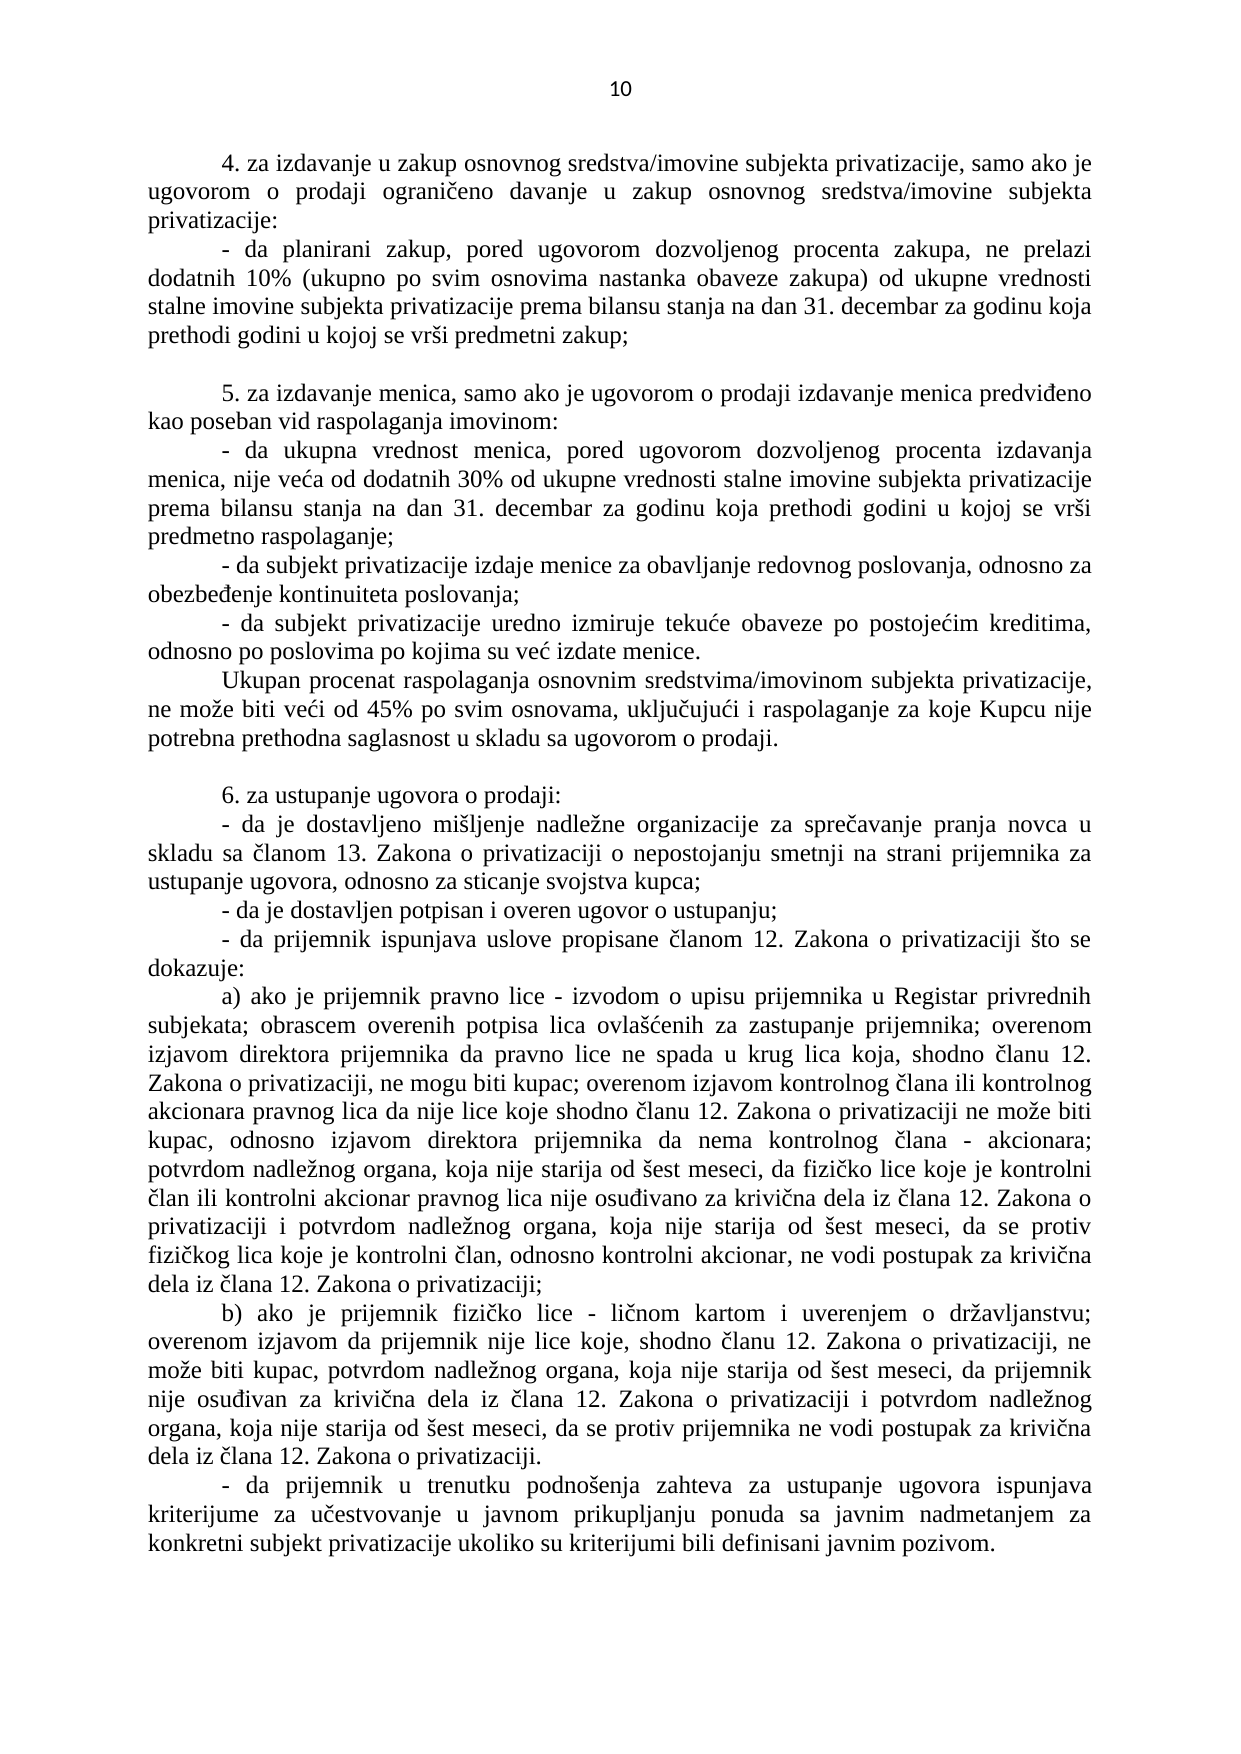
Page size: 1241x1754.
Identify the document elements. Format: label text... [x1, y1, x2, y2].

text - da planirani zakup, pored ugovorom dozvoljenog procenta zakupa, ne prelazi dodatnih 10% (ukupno po svim osnovima nastanka obaveze zakupa) od ukupne vrednosti stalne imovine subjekta privatizacije prema bilansu stanja na dan 31. decembar za godinu koja prethodi godini u kojoj se vrši predmetni zakup; [148, 234, 1093, 349]
text a) ako je prijemnik pravno lice - izvodom o upisu prijemnika u Registar privrednih subjekata; obrascem overenih potpisa lica ovlašćenih za zastupanje prijemnika; overenom izjavom direktora prijemnika da pravno lice ne spada u krug lica koja, shodno članu 12. Zakona o privatizaciji, ne mogu biti kupac; overenom izjavom kontrolnog člana ili kontrolnog akcionara pravnog lica da nije lice koje shodno članu 12. Zakona o privatizaciji ne može biti kupac, odnosno izjavom direktora prijemnika da nema kontrolnog člana - akcionara; potvrdom nadležnog organa, koja nije starija od šest meseci, da fizičko lice koje je kontrolni član ili kontrolni akcionar pravnog lica nije osuđivano za krivična dela iz člana 12. Zakona o privatizaciji i potvrdom nadležnog organa, koja nije starija od šest meseci, da se protiv fizičkog lica koje je kontrolni član, odnosno kontrolni akcionar, ne vodi postupak za krivična dela iz člana 12. Zakona o privatizaciji; [148, 981, 1093, 1298]
text - da ukupna vrednost menica, pored ugovorom dozvoljenog procenta izdavanja menica, nije veća od dodatnih 30% od ukupne vrednosti stalne imovine subjekta privatizacije prema bilansu stanja na dan 31. decembar za godinu koja prethodi godini u kojoj se vrši predmetno raspolaganje; [148, 435, 1093, 550]
text 6. za ustupanje ugovora o prodaji: [148, 780, 1093, 809]
text - da subjekt privatizacije uredno izmiruje tekuće obaveze po postojećim kreditima, odnosno po poslovima po kojima su već izdate menice. [148, 608, 1093, 665]
text - da je dostavljen potpisan i overen ugovor o ustupanju; [148, 895, 1093, 924]
text Ukupan procenat raspolaganja osnovnim sredstvima/imovinom subjekta privatizacije, ne može biti veći od 45% po svim osnovama, uključujući i raspolaganje za koje Kupcu nije potrebna prethodna saglasnost u skladu sa ugovorom o prodaji. [148, 665, 1093, 751]
text - da prijemnik u trenutku podnošenja zahteva za ustupanje ugovora ispunjava kriterijume za učestvovanje u javnom prikupljanju ponuda sa javnim nadmetanjem za konkretni subjekt privatizacije ukoliko su kriterijumi bili definisani javnim pozivom. [148, 1470, 1093, 1556]
text 5. za izdavanje menica, samo ako je ugovorom o prodaji izdavanje menica predviđeno kao poseban vid raspolaganja imovinom: [148, 378, 1093, 435]
text - da subjekt privatizacije izdaje menice za obavljanje redovnog poslovanja, odnosno za obezbeđenje kontinuiteta poslovanja; [148, 550, 1093, 608]
text b) ako je prijemnik fizičko lice - ličnom kartom i uverenjem o državljanstvu; overenom izjavom da prijemnik nije lice koje, shodno članu 12. Zakona o privatizaciji, ne može biti kupac, potvrdom nadležnog organa, koja nije starija od šest meseci, da prijemnik nije osuđivan za krivična dela iz člana 12. Zakona o privatizaciji i potvrdom nadležnog organa, koja nije starija od šest meseci, da se protiv prijemnika ne vodi postupak za krivična dela iz člana 12. Zakona o privatizaciji. [148, 1298, 1093, 1470]
text - da je dostavljeno mišljenje nadležne organizacije za sprečavanje pranja novca u skladu sa članom 13. Zakona o privatizaciji o nepostojanju smetnji na strani prijemnika za ustupanje ugovora, odnosno za sticanje svojstva kupca; [148, 809, 1093, 895]
text 4. za izdavanje u zakup osnovnog sredstva/imovine subjekta privatizacije, samo ako je ugovorom o prodaji ograničeno davanje u zakup osnovnog sredstva/imovine subjekta privatizacije: [148, 148, 1093, 234]
text - da prijemnik ispunjava uslove propisane članom 12. Zakona o privatizaciji što se dokazuje: [148, 924, 1093, 981]
